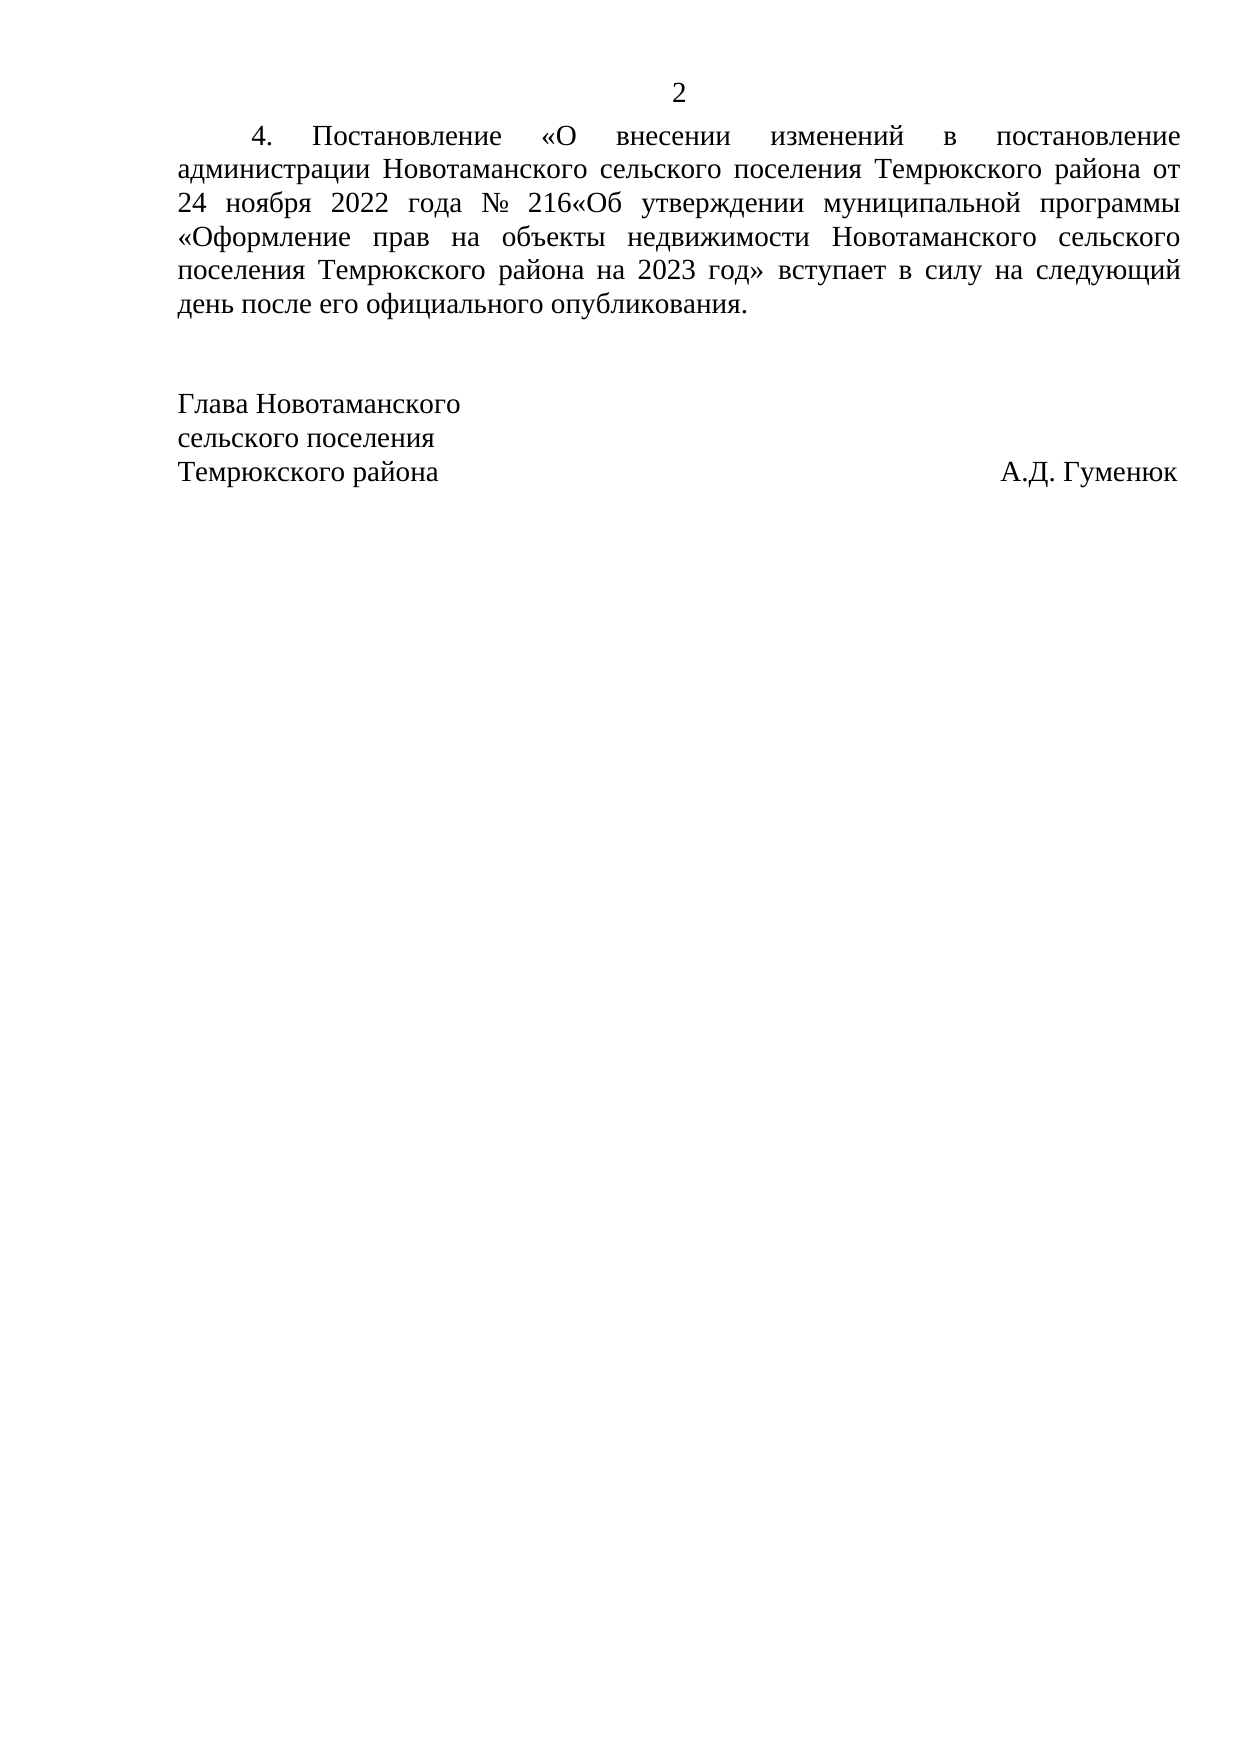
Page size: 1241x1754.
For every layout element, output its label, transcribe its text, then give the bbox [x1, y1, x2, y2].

text Темрюкского района А.Д. Гуменюк [177, 454, 1181, 487]
text 4. Постановление «О внесении изменений в постановление администрации Новотаманского сельского поселения Темрюкского района от 24 ноября 2022 года № 216«Об утверждении муниципальной программы «Оформление прав на объекты недвижимости Новотаманского сельского поселения Темрюкского района на 2023 год» вступает в силу на следующий день после его официального опубликования. [177, 118, 1181, 319]
text сельского поселения [177, 420, 1181, 454]
text Глава Новотаманского [177, 387, 1181, 420]
